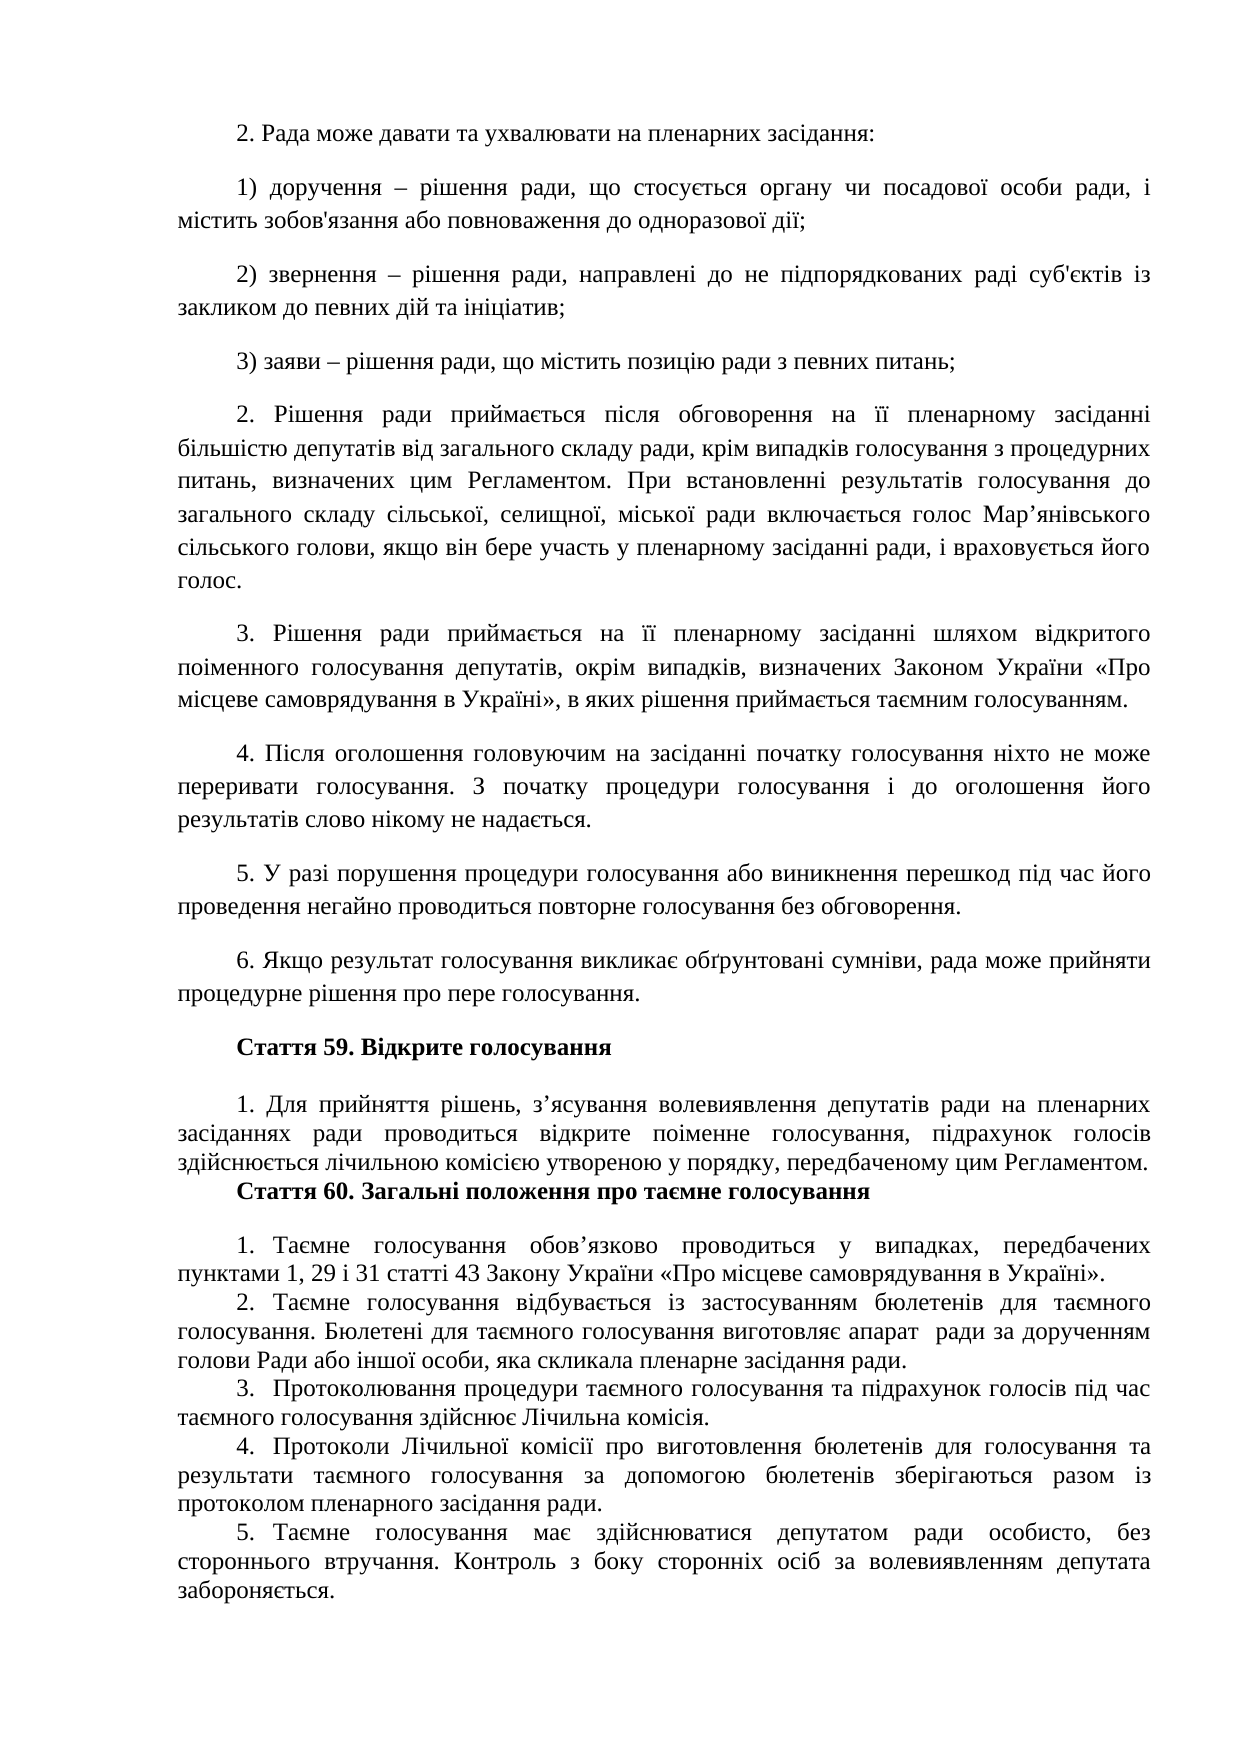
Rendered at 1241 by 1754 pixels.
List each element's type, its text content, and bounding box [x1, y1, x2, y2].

list Таємне голосування обов’язково проводиться у випадках, передбачених пунктами 1, 29 і 31 статті 43 Закону України «Про місцеве самоврядування в Україні». [177, 1230, 1152, 1287]
text 1) доручення – рішення ради, що стосується органу чи посадової особи ради, і містить зобов'язання або повноваження до одноразової дії; [177, 172, 1152, 234]
list Таємне голосування має здійснюватися депутатом ради особисто, без стороннього втручання. Контроль з боку сторонніх осіб за волевиявленням депутата забороняється. [177, 1517, 1152, 1603]
text 2. Рішення ради приймається після обговорення на її пленарному засіданні більшістю депутатів від загального складу ради, крім випадків голосування з процедурних питань, визначених цим Регламентом. При встановленні результатів голосування до загального складу сільської, селищної, міської ради включається голос Мар’янівського сільського голови, якщо він бере участь у пленарному засіданні ради, і враховується його голос. [177, 399, 1152, 593]
text 3. Рішення ради приймається на її пленарному засіданні шляхом відкритого поіменного голосування депутатів, окрім випадків, визначених Законом України «Про місцеве самоврядування в Україні», в яких рішення приймається таємним голосуванням. [177, 618, 1152, 713]
text Стаття 59. Відкрите голосування [177, 1032, 1152, 1061]
text Стаття 60. Загальні положення про таємне голосування [177, 1176, 1152, 1204]
text 1. Для прийняття рішень, з’ясування волевиявлення депутатів ради на пленарних засіданнях ради проводиться відкрите поіменне голосування, підрахунок голосів здійснюється лічильною комісією утвореною у порядку, передбаченому цим Регламентом. [177, 1089, 1152, 1176]
text 6. Якщо результат голосування викликає обґрунтовані сумніви, рада може прийняти процедурне рішення про пере голосування. [177, 945, 1152, 1007]
text 5. У разі порушення процедури голосування або виникнення перешкод під час його проведення негайно проводиться повторне голосування без обговорення. [177, 858, 1152, 920]
list Протоколювання процедури таємного голосування та підрахунок голосів під час таємного голосування здійснює Лічильна комісія. [177, 1373, 1152, 1431]
text 2) звернення – рішення ради, направлені до не підпорядкованих раді суб'єктів із закликом до певних дій та ініціатив; [177, 259, 1152, 321]
text 3) заяви – рішення ради, що містить позицію ради з певних питань; [177, 346, 1152, 374]
text 4. Після оголошення головуючим на засіданні початку голосування ніхто не може переривати голосування. З початку процедури голосування і до оголошення його результатів слово нікому не надається. [177, 738, 1152, 833]
list Таємне голосування відбувається із застосуванням бюлетенів для таємного голосування. Бюлетені для таємного голосування виготовляє апарат ради за дорученням голови Ради або іншої особи, яка скликала пленарне засідання ради. [177, 1287, 1152, 1373]
text 2. Рада може давати та ухвалювати на пленарних засідання: [177, 118, 1152, 147]
list Протоколи Лічильної комісії про виготовлення бюлетенів для голосування та результати таємного голосування за допомогою бюлетенів зберігаються разом із протоколом пленарного засідання ради. [177, 1431, 1152, 1517]
